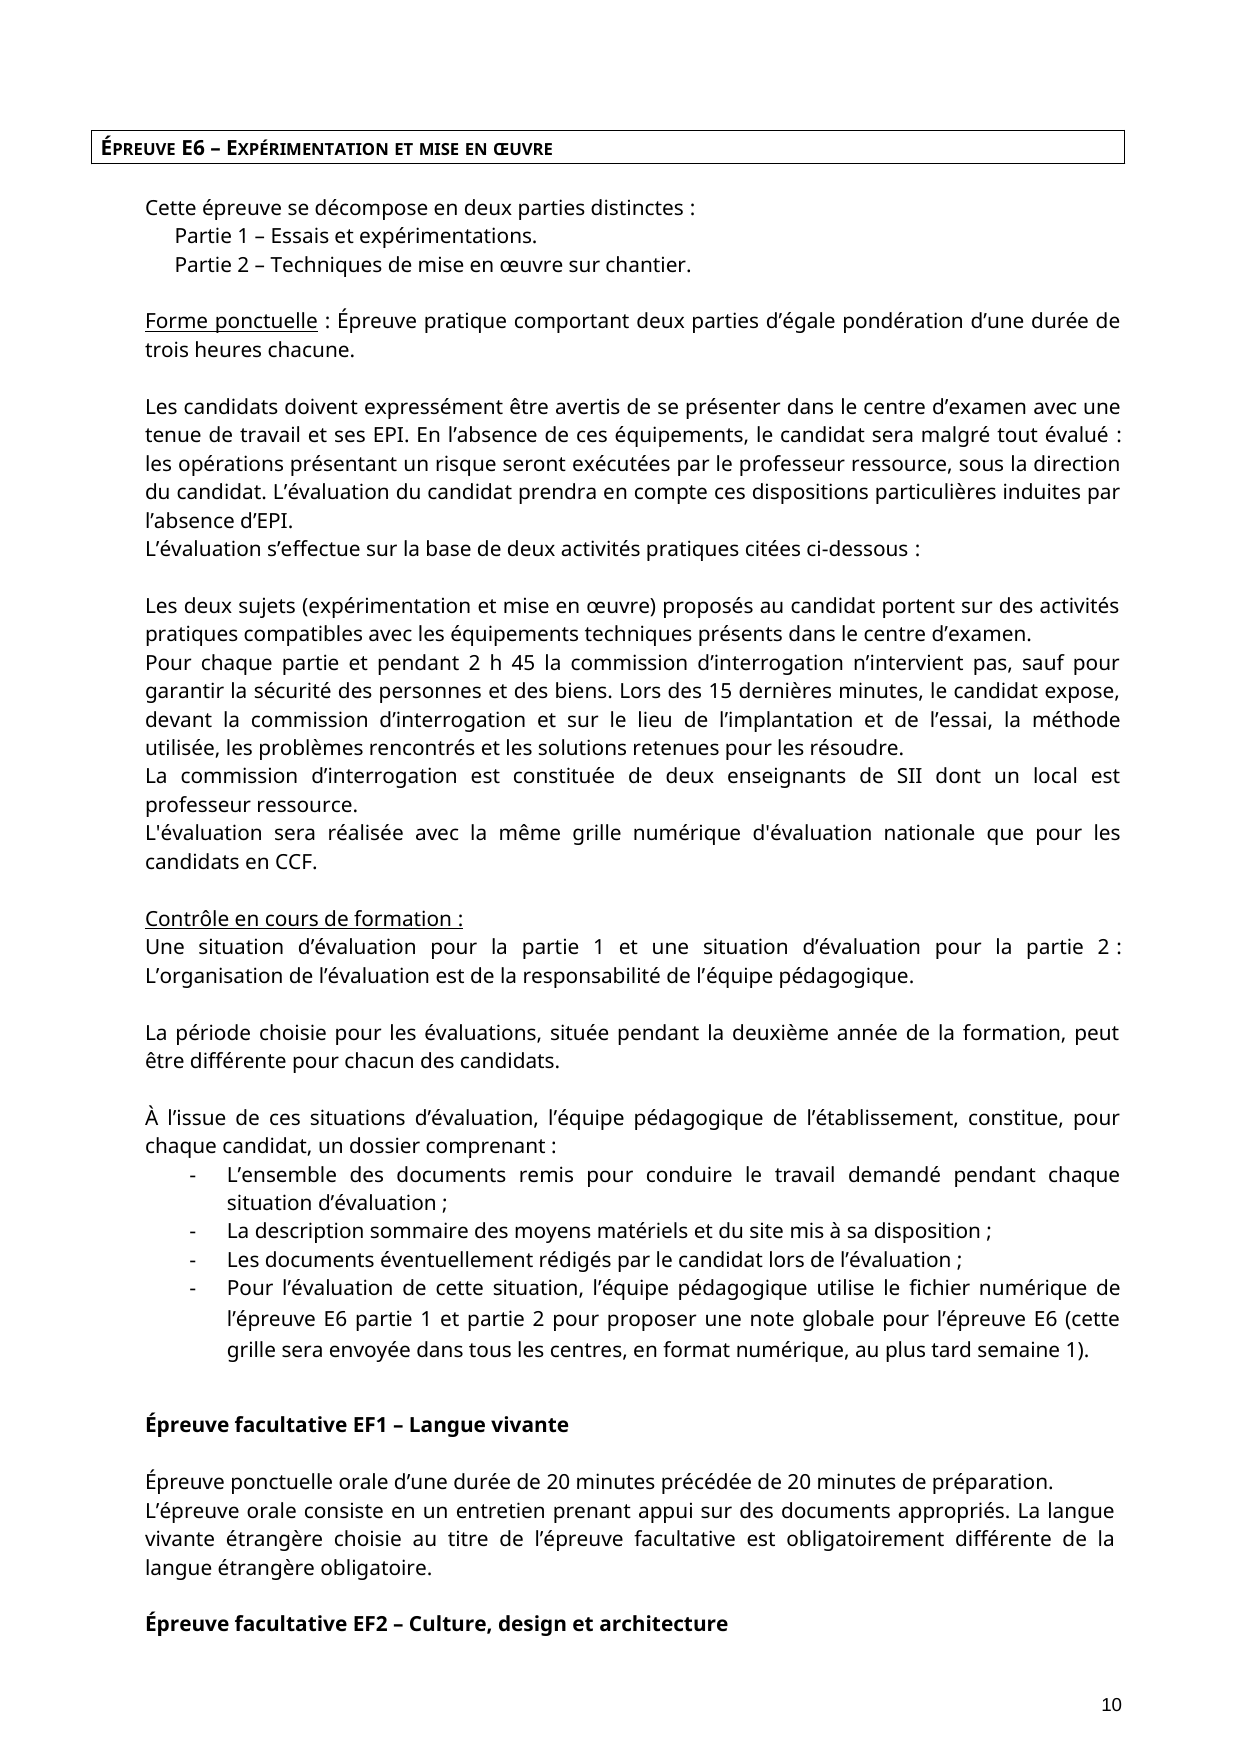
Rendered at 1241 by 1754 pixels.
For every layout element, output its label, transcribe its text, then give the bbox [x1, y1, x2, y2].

text Forme ponctuelle : Épreuve pratique comportant deux parties d’égale pondération d’une durée de trois heures chacune. [145, 307, 1122, 363]
text Contrôle en cours de formation : [145, 904, 1122, 932]
text Partie 1 – Essais et expérimentations. [145, 221, 1116, 250]
text L’épreuve orale consiste en un entretien prenant appui sur des documents appropriés. La langue vivante étrangère choisie au titre de l’épreuve facultative est obligatoirement différente de la langue étrangère obligatoire. [145, 1496, 1116, 1581]
text À l’issue de ces situations d’évaluation, l’équipe pédagogique de l’établissement, constitue, pour chaque candidat, un dossier comprenant : [145, 1103, 1122, 1160]
list L’ensemble des documents remis pour conduire le travail demandé pendant chaque situation d’évaluation ; [189, 1160, 1122, 1217]
text La période choisie pour les évaluations, située pendant la deuxième année de la formation, peut être différente pour chacun des candidats. [145, 1018, 1122, 1074]
text Épreuve facultative EF1 – Langue vivante [145, 1411, 1116, 1439]
text Épreuve facultative EF2 – Culture, design et architecture [145, 1609, 1116, 1638]
list Les documents éventuellement rédigés par le candidat lors de l’évaluation ; [189, 1245, 1122, 1273]
text Partie 2 – Techniques de mise en œuvre sur chantier. [145, 250, 1116, 278]
text Pour chaque partie et pendant 2 h 45 la commission d’interrogation n’intervient pas, sauf pour garantir la sécurité des personnes et des biens. Lors des 15 dernières minutes, le candidat expose, devant la commission d’interrogation et sur le lieu de l’implantation et de l’essai, la méthode utilisée, les problèmes rencontrés et les solutions retenues pour les résoudre. [145, 648, 1122, 762]
text Les candidats doivent expressément être avertis de se présenter dans le centre d’examen avec une tenue de travail et ses EPI. En l’absence de ces équipements, le candidat sera malgré tout évalué : les opérations présentant un risque seront exécutées par le professeur ressource, sous la direction du candidat. L’évaluation du candidat prendra en compte ces dispositions particulières induites par l’absence d’EPI. [145, 392, 1122, 534]
list La description sommaire des moyens matériels et du site mis à sa disposition ; [189, 1217, 1122, 1245]
text Épreuve ponctuelle orale d’une durée de 20 minutes précédée de 20 minutes de préparation. [145, 1467, 1116, 1496]
list Pour l’évaluation de cette situation, l’équipe pédagogique utilise le fichier numérique de l’épreuve E6 partie 1 et partie 2 pour proposer une note globale pour l’épreuve E6 (cette grille sera envoyée dans tous les centres, en format numérique, au plus tard semaine 1). [189, 1273, 1122, 1363]
text Les deux sujets (expérimentation et mise en œuvre) proposés au candidat portent sur des activités pratiques compatibles avec les équipements techniques présents dans le centre d’examen. [145, 591, 1122, 648]
text L'évaluation sera réalisée avec la même grille numérique d'évaluation nationale que pour les candidats en CCF. [145, 818, 1122, 875]
text Une situation d’évaluation pour la partie 1 et une situation d’évaluation pour la partie 2 : L’organisation de l’évaluation est de la responsabilité de l’équipe pédagogique. [145, 932, 1122, 989]
text Épreuve E6 – Expérimentation et mise en œuvre [92, 131, 1124, 163]
text La commission d’interrogation est constituée de deux enseignants de SII dont un local est professeur ressource. [145, 762, 1122, 818]
text L’évaluation s’effectue sur la base de deux activités pratiques citées ci-dessous : [145, 534, 1122, 563]
text Cette épreuve se décompose en deux parties distinctes : [145, 193, 1116, 221]
